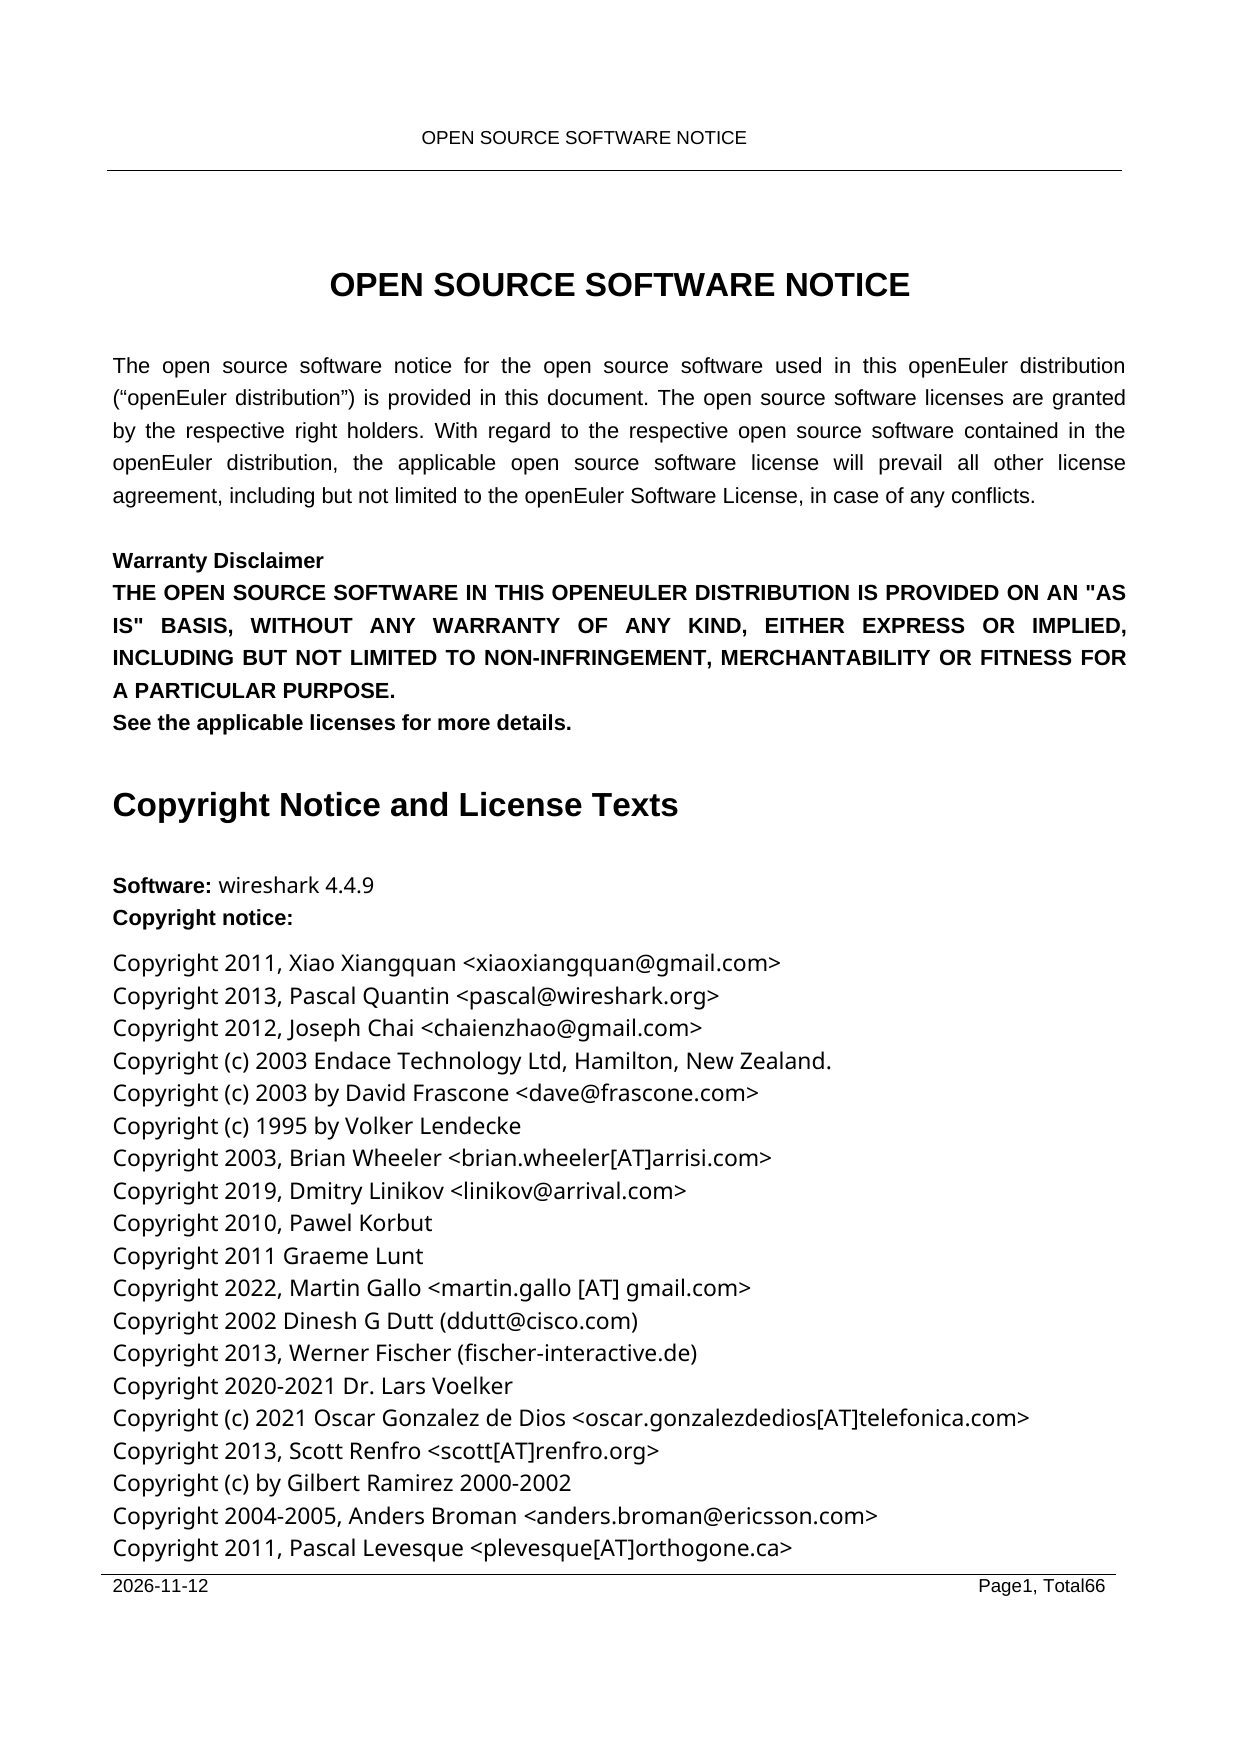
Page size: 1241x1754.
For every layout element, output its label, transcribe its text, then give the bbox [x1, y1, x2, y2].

text Copyright Notice and License Texts [112, 771, 1128, 836]
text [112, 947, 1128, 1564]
text Copyright notice: [112, 901, 1128, 934]
text THE OPEN SOURCE SOFTWARE IN THIS OPENEULER DISTRIBUTION IS PROVIDED ON AN "AS IS" BASIS, WITHOUT ANY WARRANTY OF ANY KIND, EITHER EXPRESS OR IMPLIED, INCLUDING BUT NOT LIMITED TO NON-INFRINGEMENT, MERCHANTABILITY OR FITNESS FOR A PARTICULAR PURPOSE. See the applicable licenses for more details. [112, 576, 1128, 739]
text Warranty Disclaimer [112, 544, 1128, 576]
text OPEN SOURCE SOFTWARE NOTICE [112, 251, 1128, 316]
title Software: wireshark 4.4.9 [112, 869, 1128, 901]
text The open source software notice for the open source software used in this openEuler distribution (“openEuler distribution”) is provided in this document. The open source software licenses are granted by the respective right holders. With regard to the respective open source software contained in the openEuler distribution, the applicable open source software license will prevail all other license agreement, including but not limited to the openEuler Software License, in case of any conflicts. [112, 349, 1128, 511]
